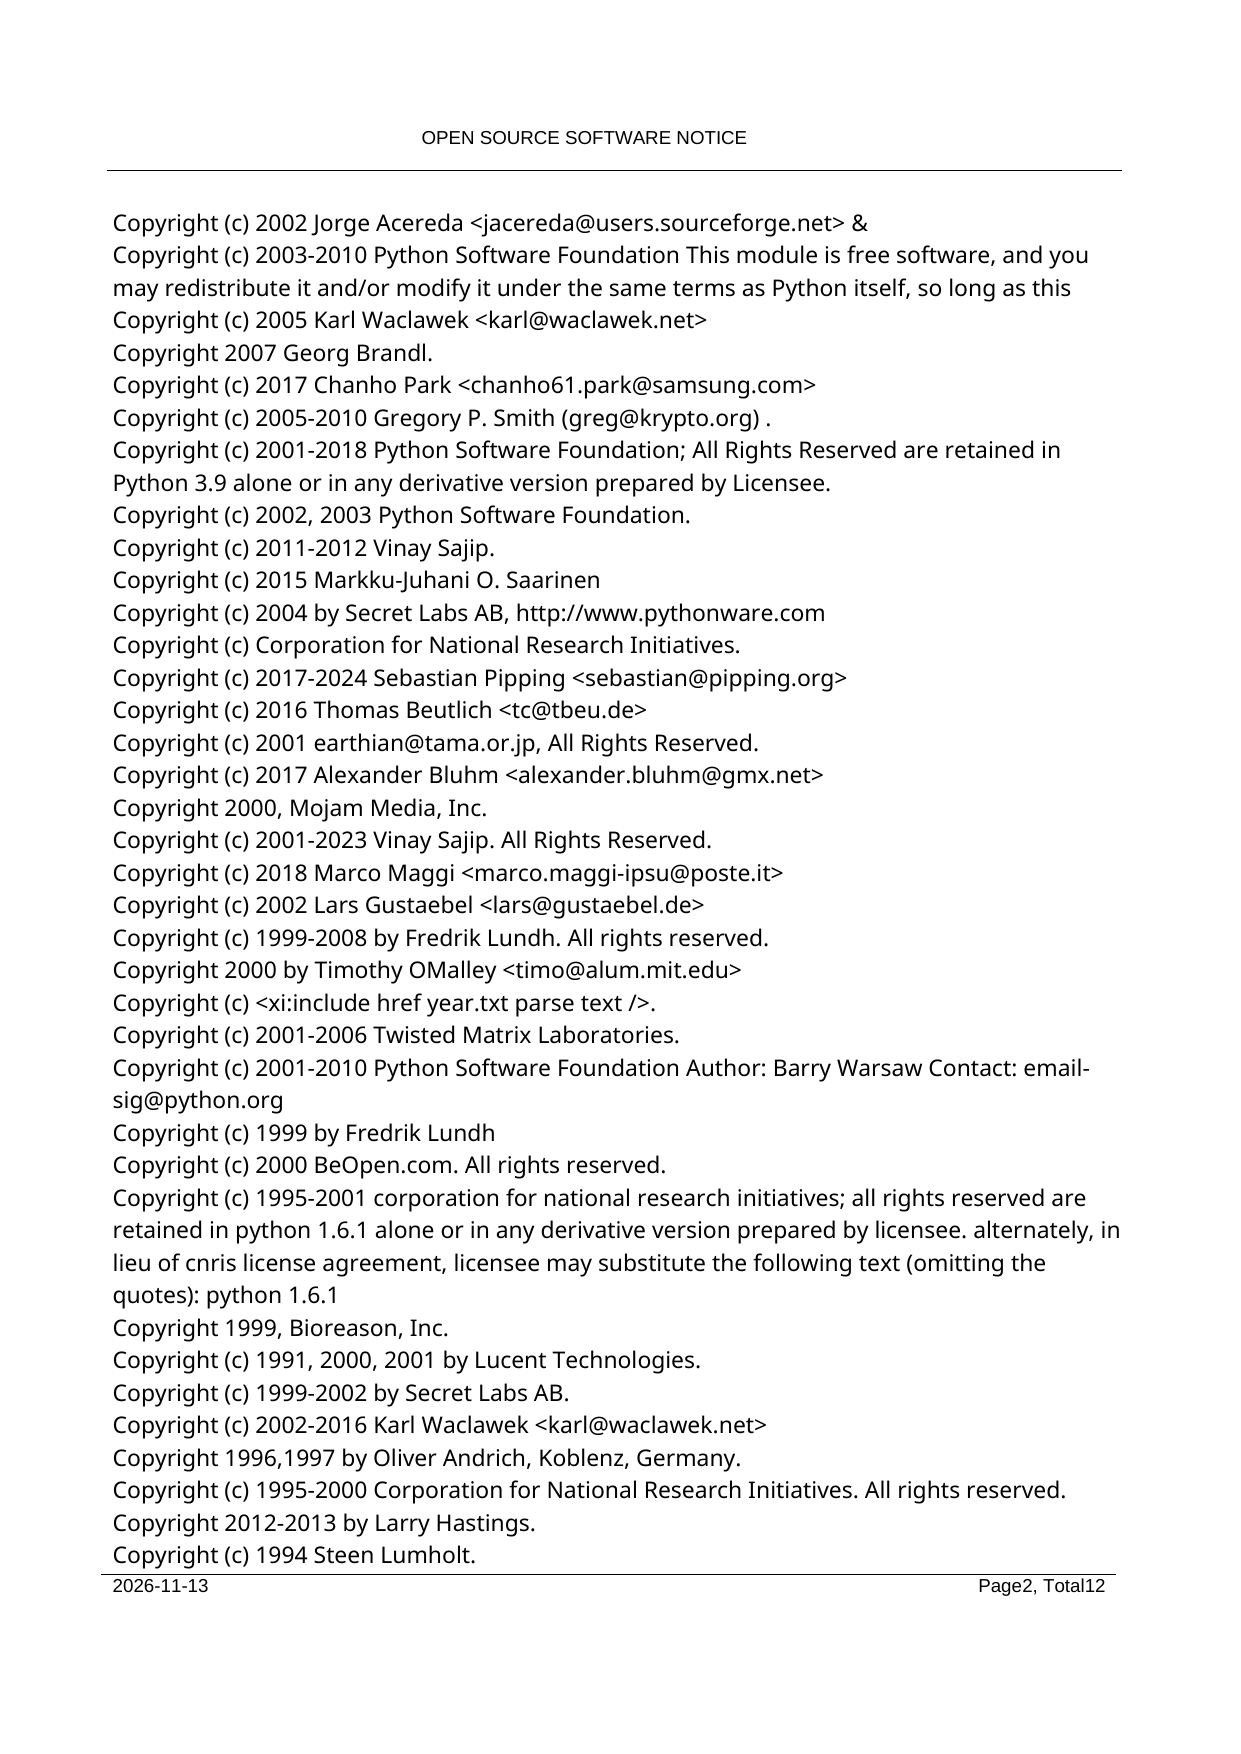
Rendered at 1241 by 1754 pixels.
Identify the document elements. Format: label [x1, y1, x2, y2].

text [112, 206, 1128, 1571]
